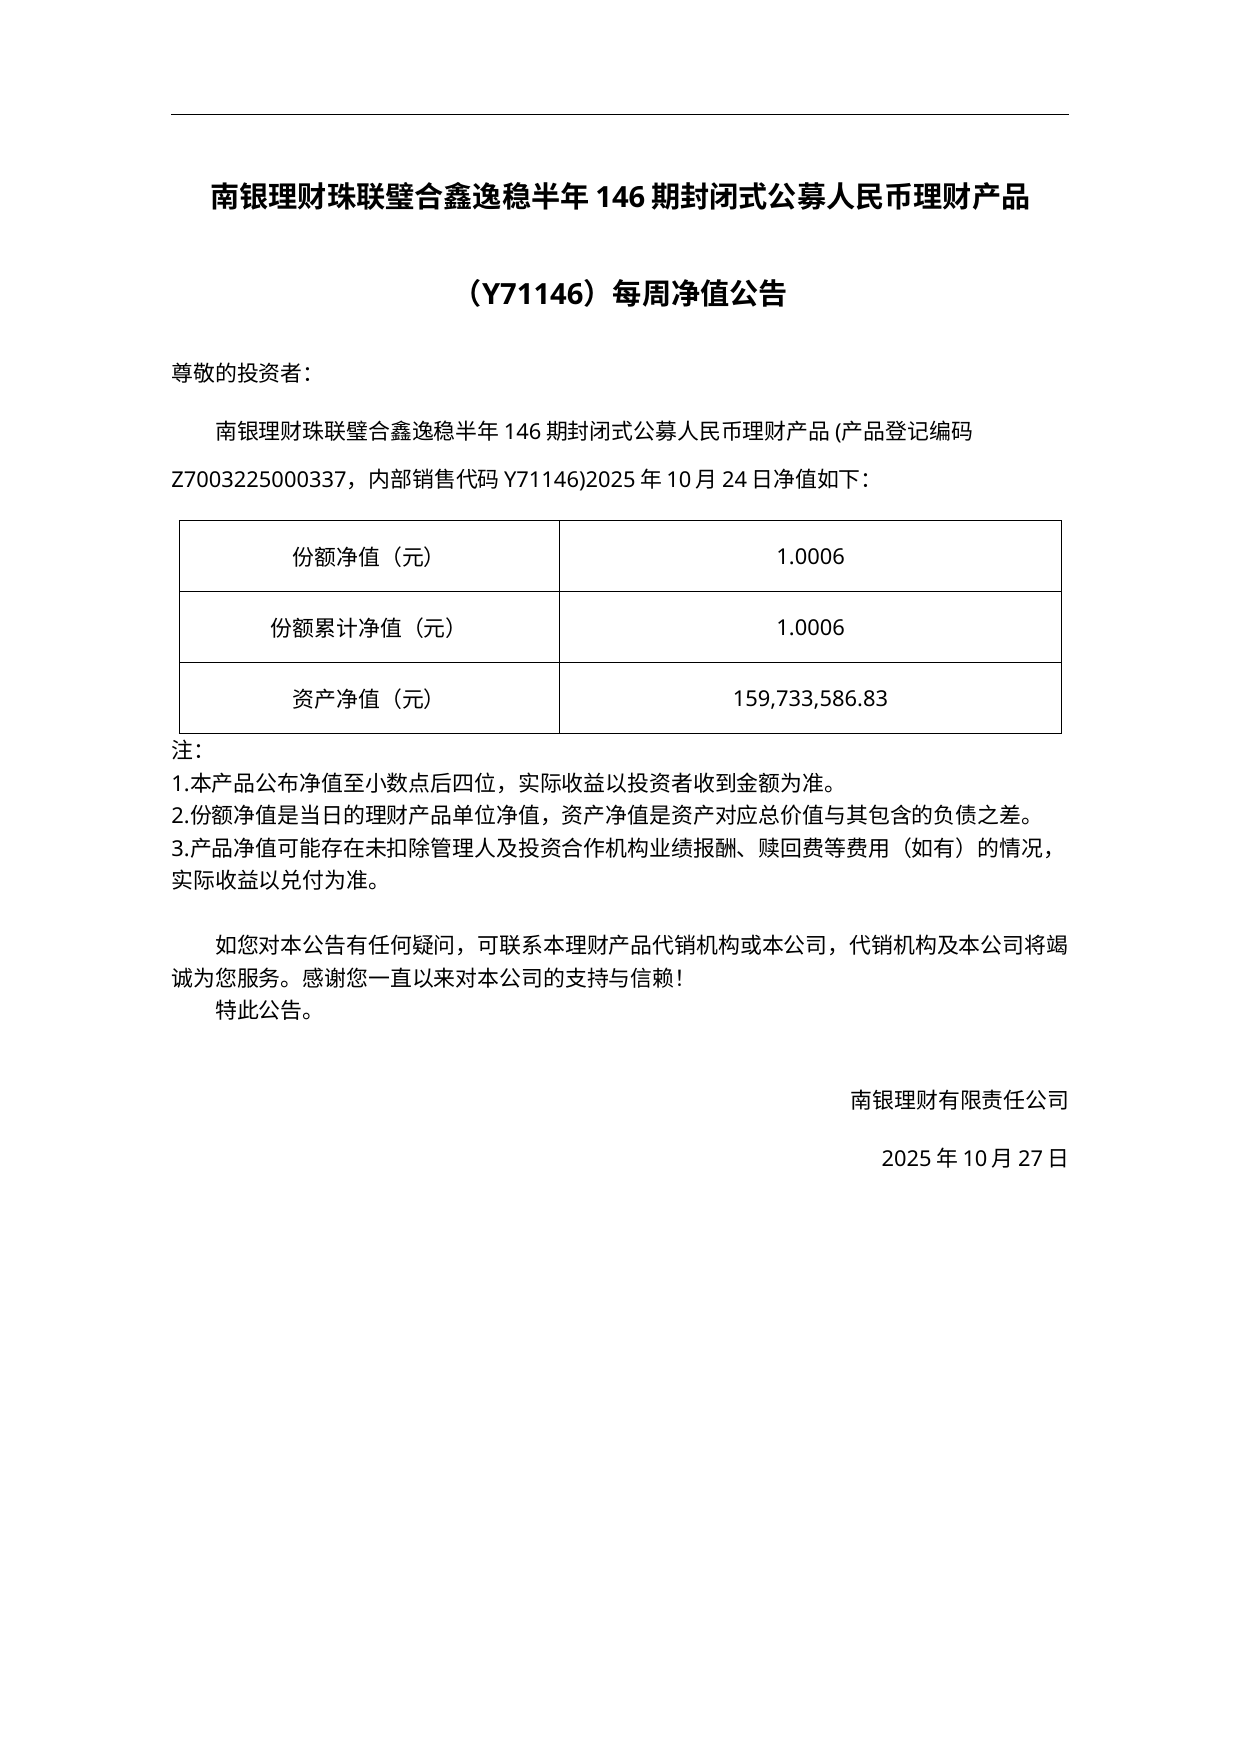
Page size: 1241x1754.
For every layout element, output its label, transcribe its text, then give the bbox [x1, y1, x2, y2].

text 2025年10月27日 [171, 1140, 1069, 1173]
text 南银理财珠联璧合鑫逸稳半年146期封闭式公募人民币理财产品（Y71146）每周净值公告 [171, 162, 1069, 324]
table_cell 份额累计净值（元） [180, 592, 559, 662]
text 特此公告。 [171, 993, 1069, 1025]
text 尊敬的投资者： [171, 355, 1069, 388]
table_cell 159,733,586.83 [560, 663, 1061, 733]
table_cell 资产净值（元） [180, 663, 559, 733]
text 1.本产品公布净值至小数点后四位，实际收益以投资者收到金额为准。 [171, 765, 1069, 798]
text 南银理财有限责任公司 [171, 1082, 1069, 1115]
table_header 1.0006 [560, 521, 1061, 591]
text 3.产品净值可能存在未扣除管理人及投资合作机构业绩报酬、赎回费等费用（如有）的情况，实际收益以兑付为准。 [171, 830, 1069, 895]
text 2.份额净值是当日的理财产品单位净值，资产净值是资产对应总价值与其包含的负债之差。 [171, 798, 1069, 830]
text 南银理财珠联璧合鑫逸稳半年146期封闭式公募人民币理财产品 (产品登记编码Z7003225000337，内部销售代码Y71146)2025年10月24日净值如下： [171, 413, 1069, 494]
table_header 份额净值（元） [180, 521, 559, 591]
text 如您对本公告有任何疑问，可联系本理财产品代销机构或本公司，代销机构及本公司将竭诚为您服务。感谢您一直以来对本公司的支持与信赖！ [171, 928, 1069, 993]
text 注： [171, 733, 1069, 765]
table_cell 1.0006 [560, 592, 1061, 662]
